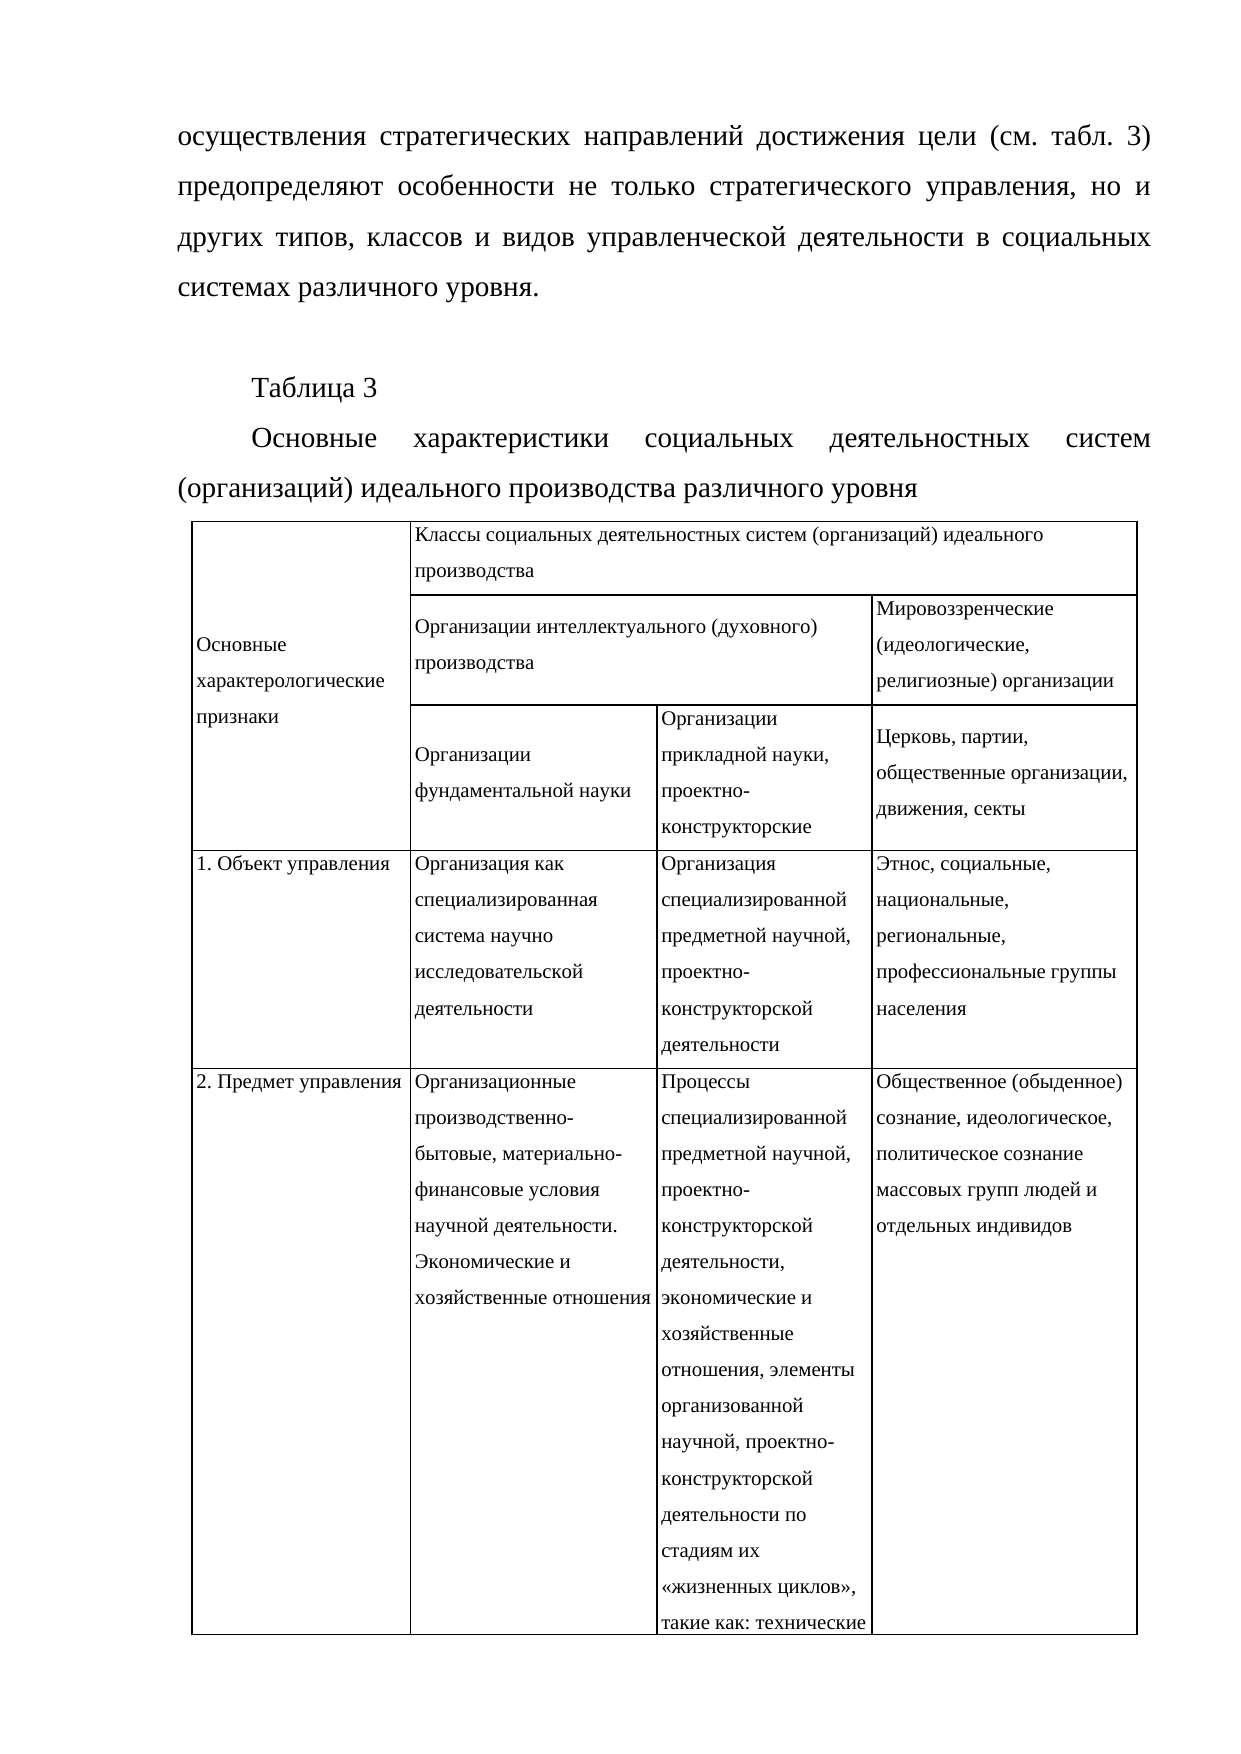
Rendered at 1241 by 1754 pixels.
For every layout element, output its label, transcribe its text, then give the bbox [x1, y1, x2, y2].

table_cell Организации фундаментальной науки [411, 706, 656, 850]
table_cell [873, 1069, 1136, 1634]
table_header Классы социальных деятельностных систем (организаций) идеального производства [411, 522, 1136, 594]
table_cell 1. Объект управления [193, 851, 410, 1067]
text Основные характеристики социальных деятельностных систем (организаций) идеального производства различного уровня [177, 420, 1152, 504]
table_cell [411, 1069, 656, 1634]
table_cell Организации прикладной науки, проектно-конструкторские [658, 706, 871, 850]
table_cell Организация специализированной предметной научной, проектно-конструкторской деятельности [658, 851, 871, 1067]
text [177, 118, 1152, 303]
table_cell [193, 1069, 410, 1634]
table_cell Организации интеллектуального (духовного) производства [411, 596, 871, 704]
text Таблица 3 [177, 370, 1152, 403]
table_header Основные характерологические признаки [193, 522, 410, 850]
table_cell Церковь, партии, общественные организации, движения, секты [873, 706, 1136, 850]
table_cell Этнос, социальные, национальные, региональные, профессиональные группы населения [873, 851, 1136, 1067]
table_cell Организация как специализированная система научно исследовательской деятельности [411, 851, 656, 1067]
table_cell Мировоззренческие (идеологические, религиозные) организации [873, 596, 1136, 704]
